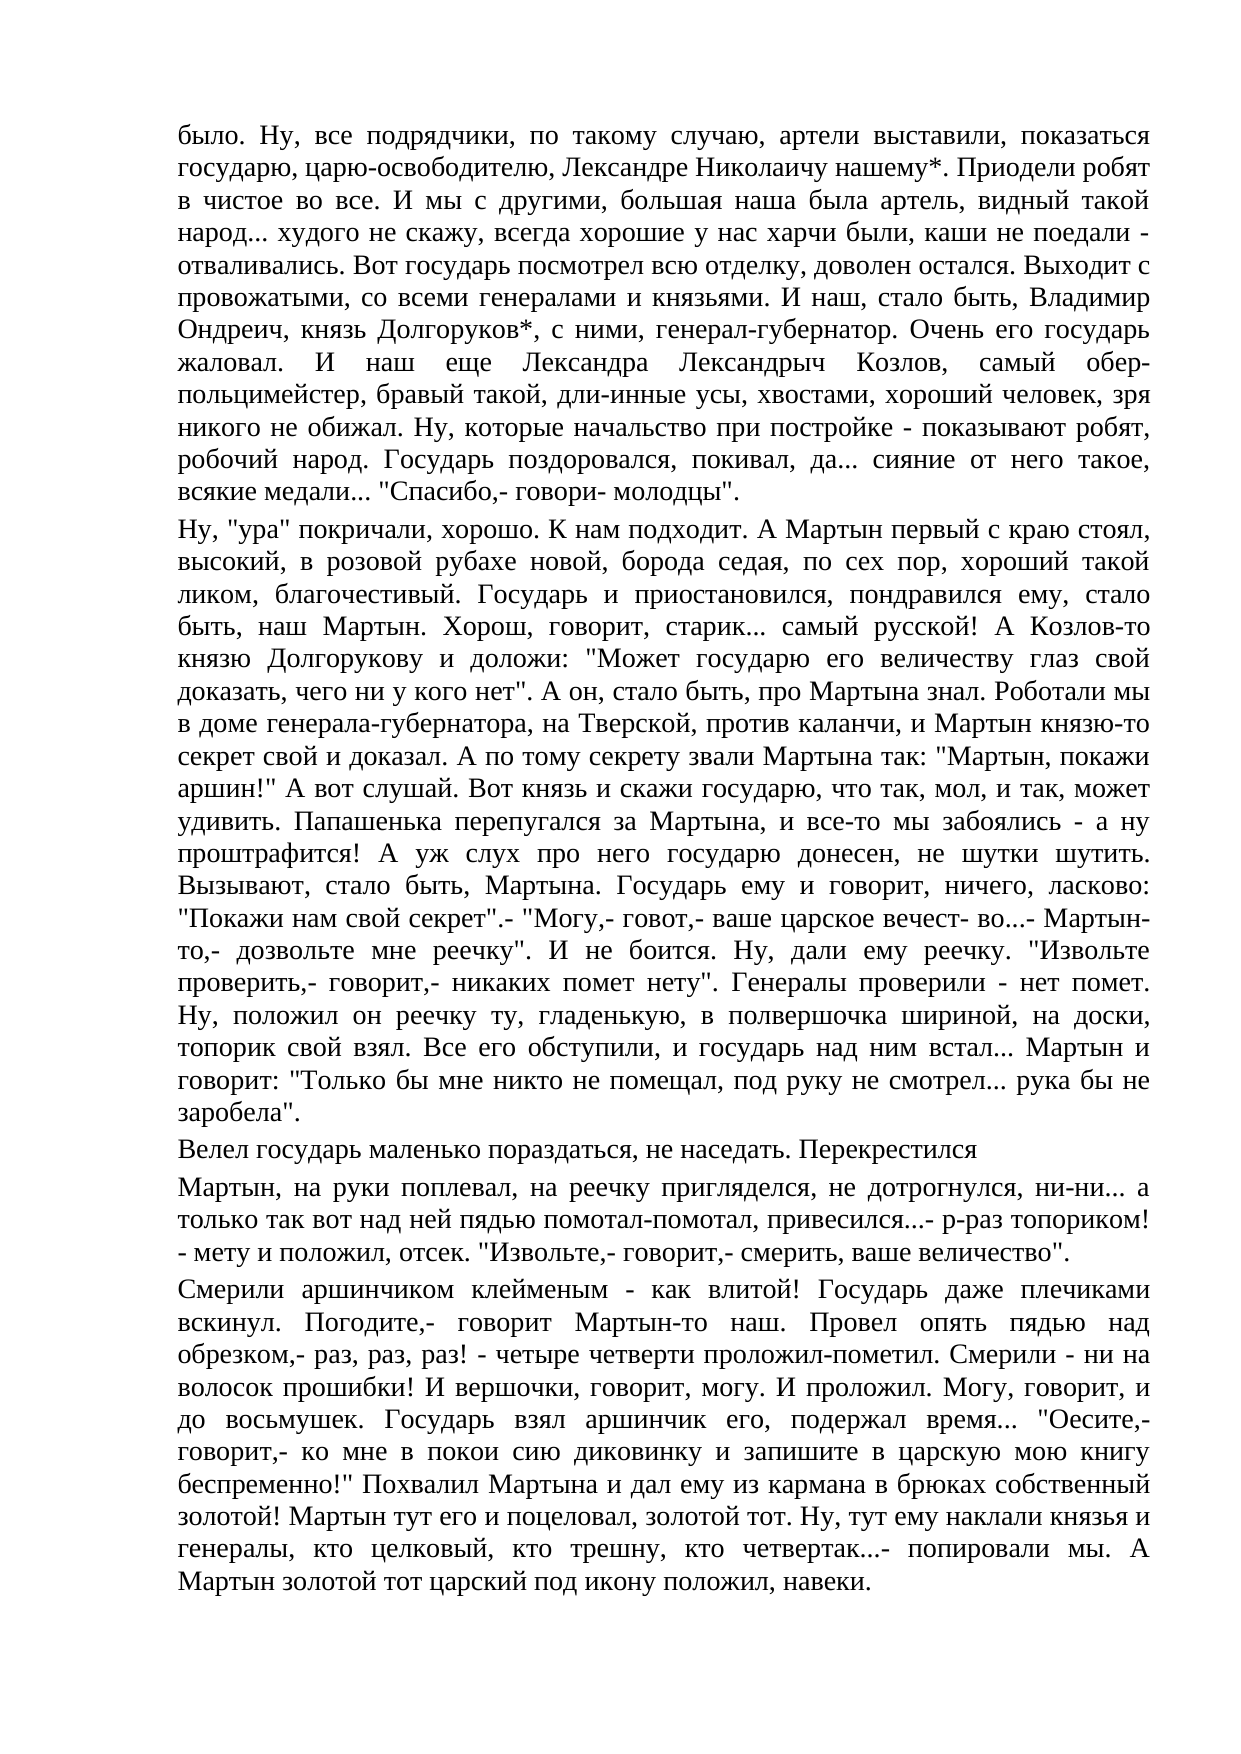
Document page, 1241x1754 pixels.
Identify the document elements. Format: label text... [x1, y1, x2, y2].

text Смерили аршинчиком клейменым - как влитой! Государь даже плечиками вскинул. Погодите,- говорит Мартын-то наш. Провел опять пядью над обрезком,- раз, раз, раз! - четыре четверти проложил-пометил. Смерили - ни на волосок прошибки! И вершочки, говорит, могу. И проложил. Могу, говорит, и до восьмушек. Государь взял аршинчик его, подержал время... "Оесите,- говорит,- ко мне в покои сию диковинку и запишите в царскую мою книгу беспременно!" Похвалил Мартына и дал ему из кармана в брюках собственный золотой! Мартын тут его и поцеловал, золотой тот. Ну, тут ему наклали князья и генералы, кто целковый, кто трешну, кто четвертак...- попировали мы. А Мартын золотой тот царский под икону положил, навеки. [177, 1272, 1152, 1596]
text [177, 118, 1152, 507]
text Мартын, на руки поплевал, на реечку пригляделся, не дотрогнулся, ни-ни... а только так вот над ней пядью помотал-помотал, привесился...- р-раз топориком! - мету и положил, отсек. "Извольте,- говорит,- смерить, ваше величество". [177, 1170, 1152, 1267]
text Ну, "ура" покричали, хорошо. К нам подходит. А Мартын первый с краю стоял, высокий, в розовой рубахе новой, борода седая, по сех пор, хороший такой ликом, благочестивый. Государь и приостановился, пондравился ему, стало быть, наш Мартын. Хорош, говорит, старик... самый русской! А Козлов-то князю Долгорукову и доложи: "Может государю его величеству глаз свой доказать, чего ни у кого нет". А он, стало быть, про Мартына знал. Роботали мы в доме генерала-губернатора, на Тверской, против каланчи, и Мартын князю-то секрет свой и доказал. А по тому секрету звали Мартына так: "Мартын, покажи аршин!" А вот слушай. Вот князь и скажи государю, что так, мол, и так, может удивить. Папашенька перепугался за Мартына, и все-то мы забоялись - а ну проштрафится! А уж слух про него государю донесен, не шутки шутить. Вызывают, стало быть, Мартына. Государь ему и говорит, ничего, ласково: "Покажи нам свой секрет".- "Могу,- говот,- ваше царское вечест- во...- Мартын-то,- дозвольте мне реечку". И не боится. Ну, дали ему реечку. "Извольте проверить,- говорит,- никаких помет нету". Генералы проверили - нет помет. Ну, положил он реечку ту, гладенькую, в полвершочка шириной, на доски, топорик свой взял. Все его обступили, и государь над ним встал... Мартын и говорит: "Только бы мне никто не помещал, под руку не смотрел... рука бы не заробела". [177, 512, 1152, 1127]
text Велел государь маленько пораздаться, не наседать. Перекрестился [177, 1133, 1152, 1165]
